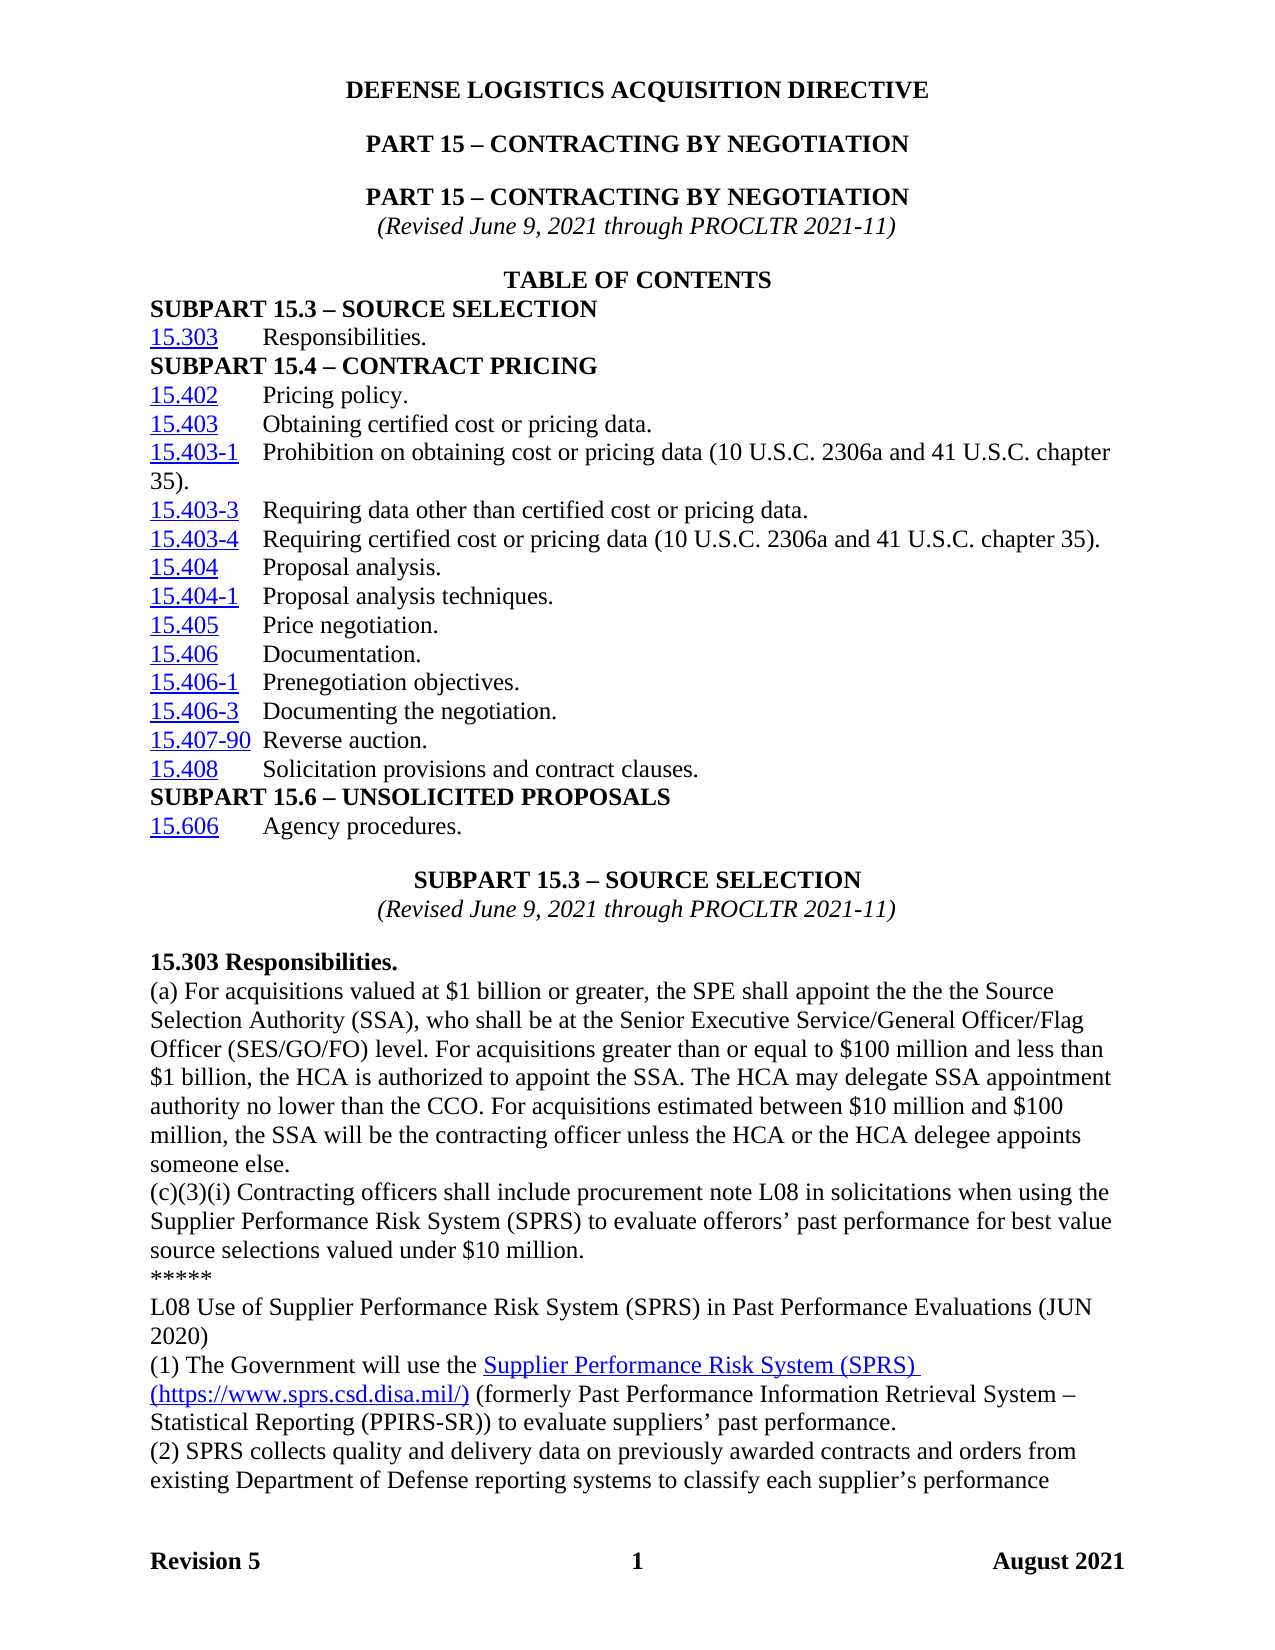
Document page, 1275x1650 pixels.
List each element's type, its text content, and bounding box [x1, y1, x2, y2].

text (1) The Government will use the Supplier Performance Risk System (SPRS) (https://www.sprs.csd.disa.mil/) (formerly Past Performance Information Retrieval System – Statistical Reporting (PPIRS-SR)) to evaluate suppliers’ past performance. [150, 1350, 1125, 1436]
text 15.606 Agency procedures. [150, 811, 1125, 840]
text SUBPART 15.4 – CONTRACT PRICING [150, 351, 1125, 380]
text ***** [150, 1264, 1125, 1292]
text 35). [150, 466, 1125, 495]
text 15.403-4 Requiring certified cost or pricing data (10 U.S.C. 2306a and 41 U.S.C. chapter 35). [150, 524, 1125, 552]
text 15.404-1 Proposal analysis techniques. [150, 581, 1125, 610]
list (a) For acquisitions valued at $1 billion or greater, the SPE shall appoint the the the Source Selection Authority (SSA), who shall be at the Senior Executive Service/General Officer/Flag Officer (SES/GO/FO) level. For acquisitions greater than or equal to $100 million and less than $1 billion, the HCA is authorized to appoint the SSA. The HCA may delegate SSA appointment authority no lower than the CCO. For acquisitions estimated between $10 million and $100 million, the SSA will be the contracting officer unless the HCA or the HCA delegee appoints someone else. [150, 976, 1125, 1177]
text 15.403-3 Requiring data other than certified cost or pricing data. [150, 495, 1125, 524]
text 15.403 Obtaining certified cost or pricing data. [150, 409, 1125, 437]
text 15.407-90 Reverse auction. [150, 725, 1125, 754]
list (c)(3)(i) Contracting officers shall include procurement note L08 in solicitations when using the Supplier Performance Risk System (SPRS) to evaluate offerors’ past performance for best value source selections valued under $10 million. [150, 1177, 1125, 1264]
text 15.402 Pricing policy. [150, 380, 1125, 409]
text SUBPART 15.3 – SOURCE SELECTION [150, 294, 1125, 322]
text 15.406-1 Prenegotiation objectives. [150, 667, 1125, 696]
text 15.406 Documentation. [150, 639, 1125, 667]
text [150, 1436, 1125, 1494]
text (Revised June 9, 2021 through PROCLTR 2021-11) [150, 211, 1125, 240]
subtitle SUBPART 15.3 – SOURCE SELECTION [150, 865, 1125, 894]
text SUBPART 15.6 – UNSOLICITED PROPOSALS [150, 782, 1125, 811]
text 15.406-3 Documenting the negotiation. [150, 696, 712, 725]
text L08 Use of Supplier Performance Risk System (SPRS) in Past Performance Evaluations (JUN 2020) [150, 1292, 1125, 1350]
text 15.303 Responsibilities. [150, 322, 1125, 351]
text 15.408 Solicitation provisions and contract clauses. [150, 754, 741, 782]
text 15.404 Proposal analysis. [150, 552, 1125, 581]
text 15.403-1 Prohibition on obtaining cost or pricing data (10 U.S.C. 2306a and 41 U.S.C. chapter [150, 437, 1125, 466]
subtitle 15.303 Responsibilities. [150, 947, 1125, 976]
subtitle PART 15 – CONTRACTING BY NEGOTIATION [150, 182, 1125, 211]
text (Revised June 9, 2021 through PROCLTR 2021-11) [150, 894, 1125, 922]
text TABLE OF CONTENTS [150, 265, 1125, 294]
text 15.405 Price negotiation. [150, 610, 1125, 639]
